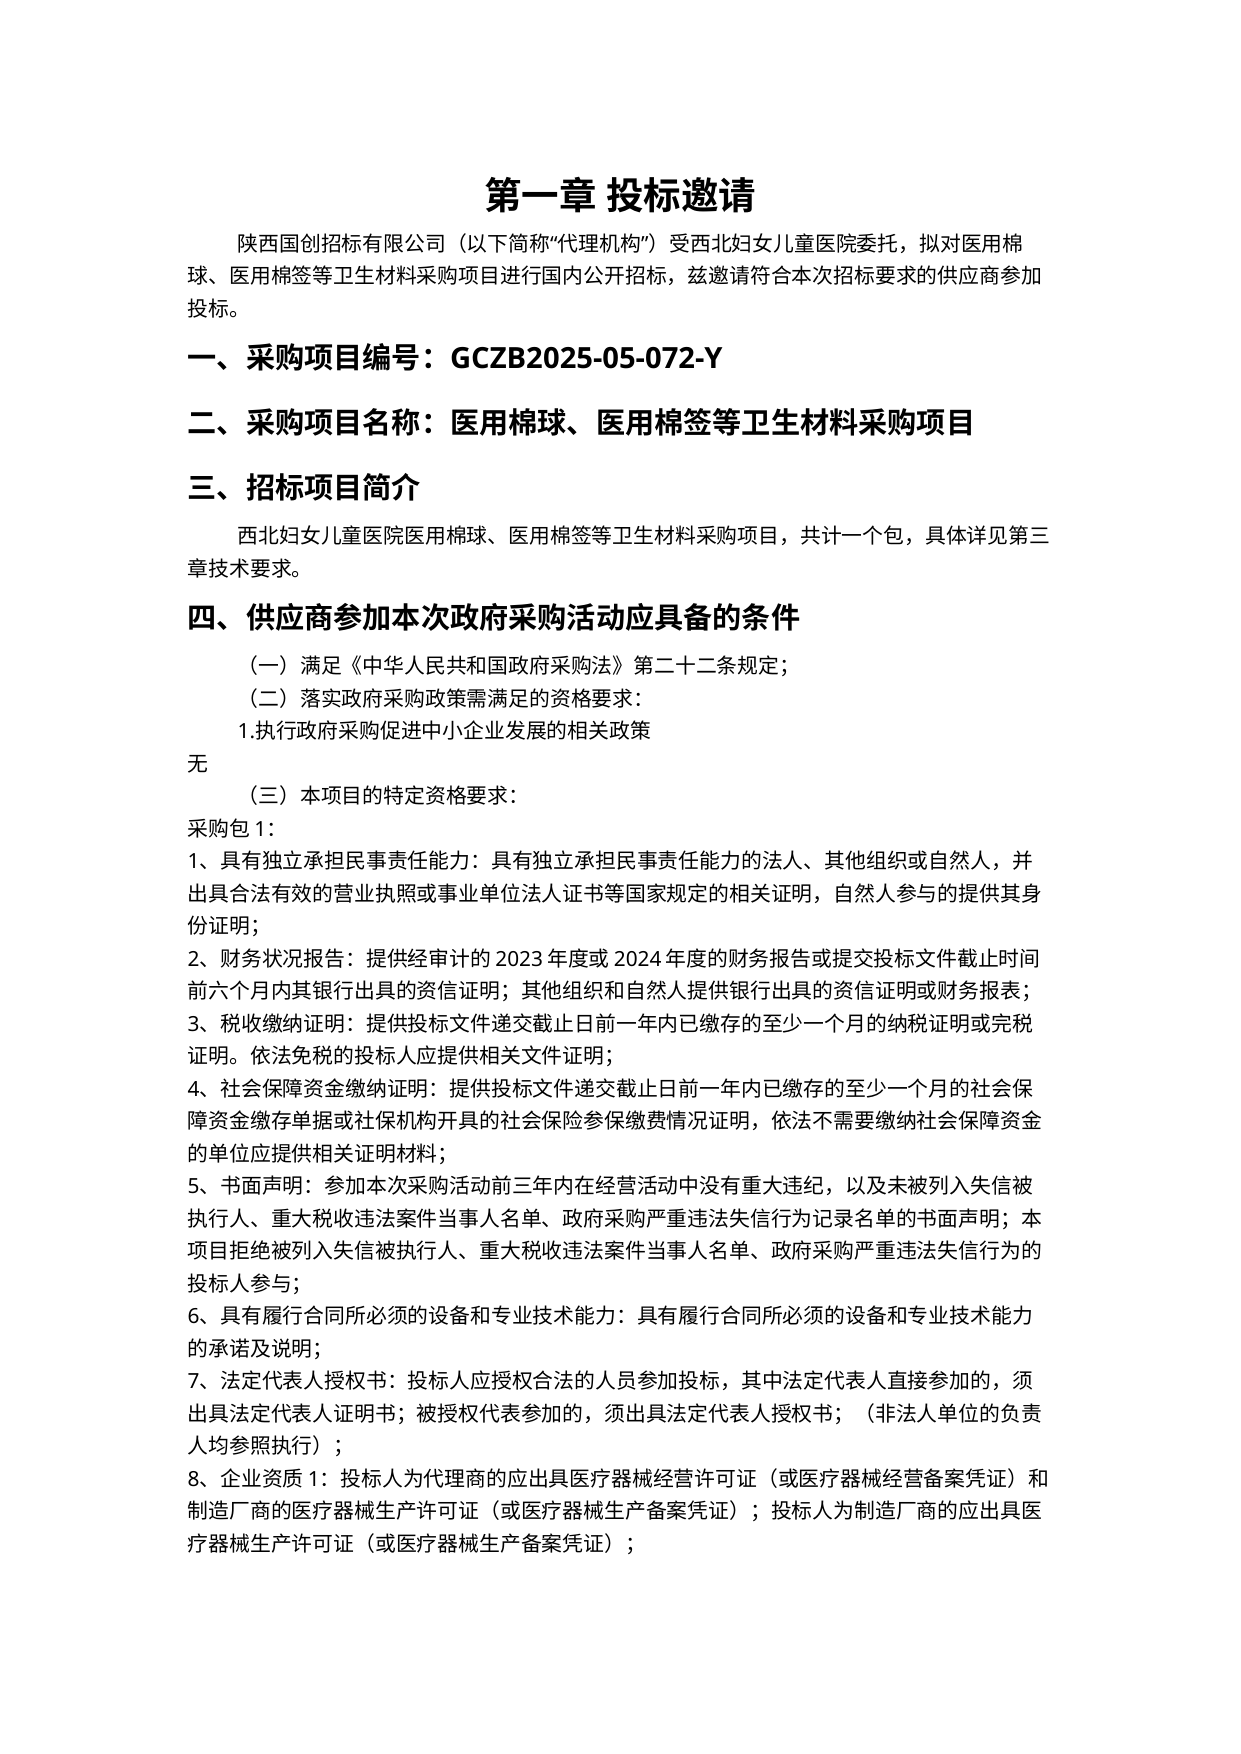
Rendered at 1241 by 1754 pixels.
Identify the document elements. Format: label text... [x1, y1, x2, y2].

text 第一章 投标邀请 [187, 162, 1053, 227]
text 3、税收缴纳证明：提供投标文件递交截止日前一年内已缴存的至少一个月的纳税证明或完税证明。依法免税的投标人应提供相关文件证明； [187, 1007, 1053, 1072]
text 5、书面声明：参加本次采购活动前三年内在经营活动中没有重大违纪，以及未被列入失信被执行人、重大税收违法案件当事人名单、政府采购严重违法失信行为记录名单的书面声明；本项目拒绝被列入失信被执行人、重大税收违法案件当事人名单、政府采购严重违法失信行为的投标人参与； [187, 1169, 1053, 1299]
text 一、采购项目编号：GCZB2025-05-072-Y [187, 324, 1053, 389]
text 二、采购项目名称：医用棉球、医用棉签等卫生材料采购项目 [187, 389, 1053, 454]
text 无 [187, 747, 1053, 779]
text 4、社会保障资金缴纳证明：提供投标文件递交截止日前一年内已缴存的至少一个月的社会保障资金缴存单据或社保机构开具的社会保险参保缴费情况证明，依法不需要缴纳社会保障资金的单位应提供相关证明材料； [187, 1072, 1053, 1169]
text 1、具有独立承担民事责任能力：具有独立承担民事责任能力的法人、其他组织或自然人，并出具合法有效的营业执照或事业单位法人证书等国家规定的相关证明，自然人参与的提供其身份证明； [187, 844, 1053, 942]
text 陕西国创招标有限公司（以下简称“代理机构”）受西北妇女儿童医院委托，拟对医用棉球、医用棉签等卫生材料采购项目进行国内公开招标，兹邀请符合本次招标要求的供应商参加投标。 [187, 227, 1053, 324]
text 8、企业资质1：投标人为代理商的应出具医疗器械经营许可证（或医疗器械经营备案凭证）和制造厂商的医疗器械生产许可证（或医疗器械生产备案凭证）；投标人为制造厂商的应出具医疗器械生产许可证（或医疗器械生产备案凭证）； [187, 1462, 1053, 1559]
text 7、法定代表人授权书：投标人应授权合法的人员参加投标，其中法定代表人直接参加的，须出具法定代表人证明书；被授权代表参加的，须出具法定代表人授权书；（非法人单位的负责人均参照执行）； [187, 1364, 1053, 1462]
text 1.执行政府采购促进中小企业发展的相关政策 [187, 714, 1053, 747]
text 6、具有履行合同所必须的设备和专业技术能力：具有履行合同所必须的设备和专业技术能力的承诺及说明； [187, 1299, 1053, 1364]
text 四、供应商参加本次政府采购活动应具备的条件 [187, 584, 1053, 649]
text （一）满足《中华人民共和国政府采购法》第二十二条规定； [187, 649, 1053, 682]
text （二）落实政府采购政策需满足的资格要求： [187, 682, 1053, 714]
text 2、财务状况报告：提供经审计的2023年度或2024年度的财务报告或提交投标文件截止时间前六个月内其银行出具的资信证明；其他组织和自然人提供银行出具的资信证明或财务报表； [187, 942, 1053, 1007]
text 西北妇女儿童医院医用棉球、医用棉签等卫生材料采购项目，共计一个包，具体详见第三章技术要求。 [187, 519, 1053, 584]
text 三、招标项目简介 [187, 454, 1053, 519]
text 采购包1： [187, 812, 1053, 844]
text （三）本项目的特定资格要求： [187, 779, 1053, 812]
